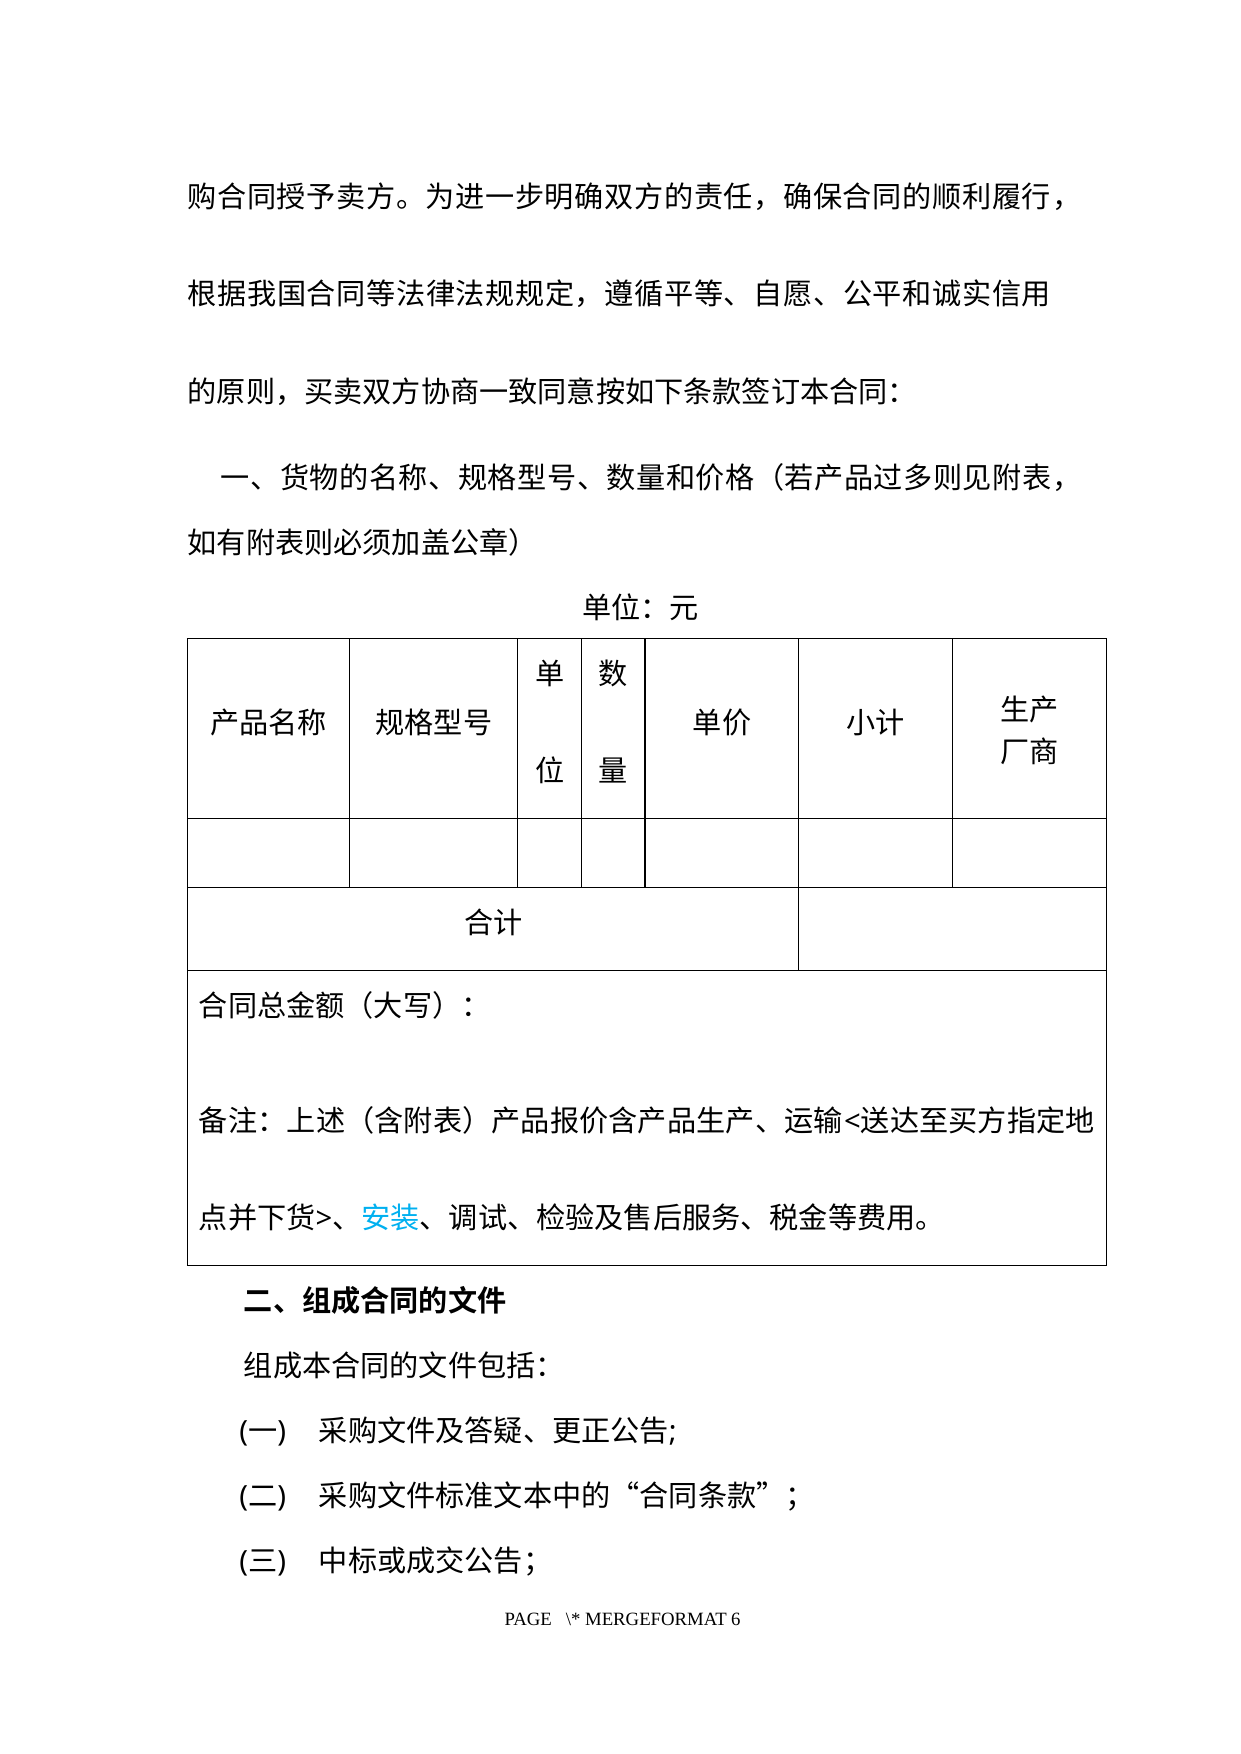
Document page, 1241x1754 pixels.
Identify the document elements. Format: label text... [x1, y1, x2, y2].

table_cell [799, 819, 952, 887]
table_header 规格型号 [350, 639, 517, 818]
text 单位：元 [187, 573, 1053, 638]
table_header 产品名称 [188, 639, 349, 818]
table_header 数量 [582, 639, 644, 818]
table_header 生产 厂商 [953, 639, 1106, 818]
table_cell [582, 819, 644, 887]
text 二、组成合同的文件 [187, 1266, 1053, 1331]
text 一、货物的名称、规格型号、数量和价格（若产品过多则见附表，如有附表则必须加盖公章） [187, 443, 1053, 573]
table_cell [953, 819, 1106, 887]
table_header 小计 [799, 639, 952, 818]
table_cell [350, 819, 517, 887]
list 采购文件及答疑、更正公告; [239, 1396, 1053, 1461]
list 采购文件标准文本中的“合同条款”； [239, 1461, 1053, 1526]
table_cell 合同总金额（大写）： 备注：上述（含附表）产品报价含产品生产、运输<送达至买方指定地点并下货>、安装、调试、检验及售后服务、税金等费用。 [188, 971, 1106, 1265]
table_cell [799, 888, 1106, 970]
table_header 单价 [646, 639, 798, 818]
list 中标或成交公告； [239, 1526, 1053, 1591]
table_cell [518, 819, 581, 887]
table_cell [188, 819, 349, 887]
text 组成本合同的文件包括： [187, 1331, 1053, 1396]
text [187, 162, 1053, 422]
table_header 单位 [518, 639, 581, 818]
table_cell 合计 [188, 888, 798, 970]
table_cell [646, 819, 798, 887]
